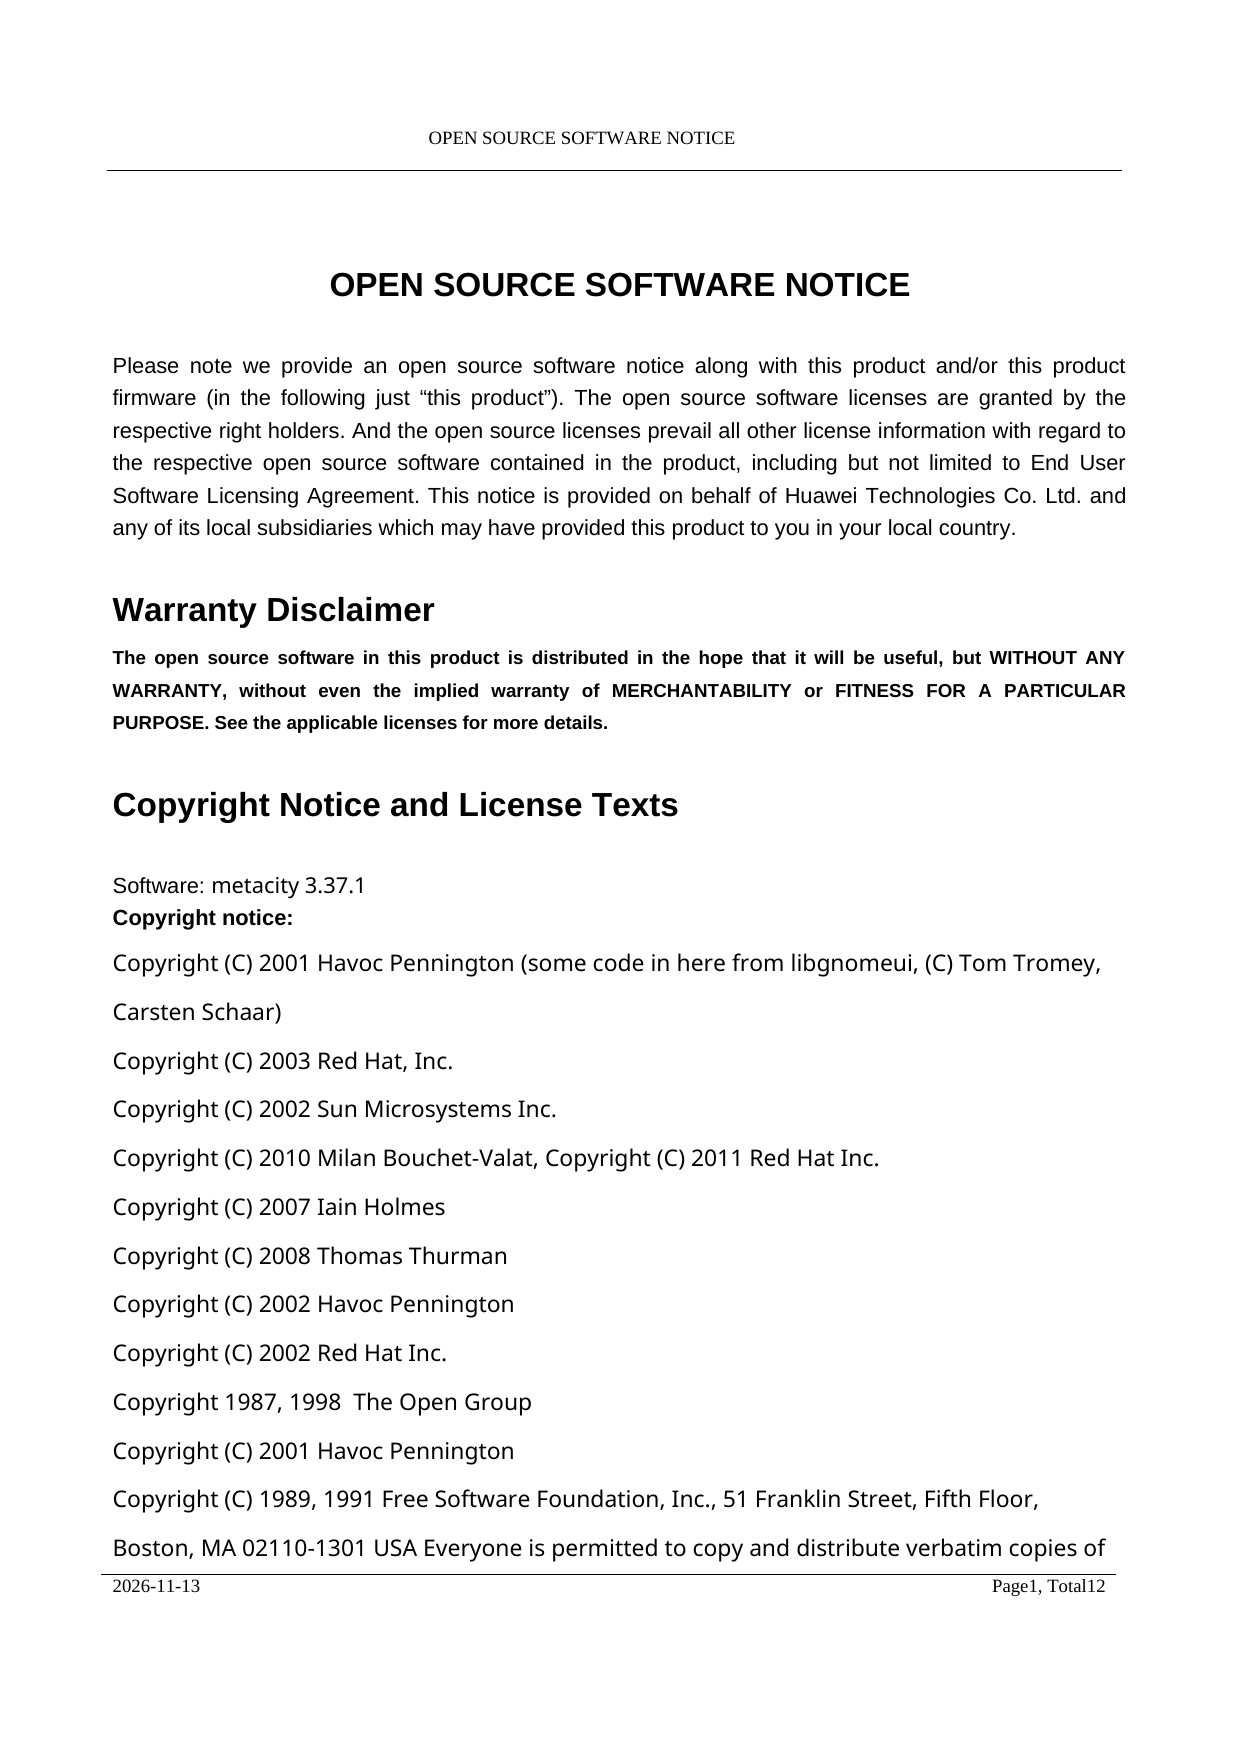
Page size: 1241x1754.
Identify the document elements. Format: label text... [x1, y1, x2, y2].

text Copyright notice: [112, 901, 1128, 934]
text Copyright Notice and License Texts [112, 771, 1128, 836]
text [112, 947, 1128, 1564]
text Warranty Disclaimer [112, 576, 1128, 641]
text The open source software in this product is distributed in the hope that it will be useful, but WITHOUT ANY WARRANTY, without even the implied warranty of MERCHANTABILITY or FITNESS FOR A PARTICULAR PURPOSE. See the applicable licenses for more details. [112, 641, 1128, 739]
text OPEN SOURCE SOFTWARE NOTICE [112, 251, 1128, 316]
text Software: metacity 3.37.1 [112, 869, 1128, 901]
text Please note we provide an open source software notice along with this product and/or this product firmware (in the following just “this product”). The open source software licenses are granted by the respective right holders. And the open source licenses prevail all other license information with regard to the respective open source software contained in the product, including but not limited to End User Software Licensing Agreement. This notice is provided on behalf of Huawei Technologies Co. Ltd. and any of its local subsidiaries which may have provided this product to you in your local country. [112, 349, 1128, 544]
